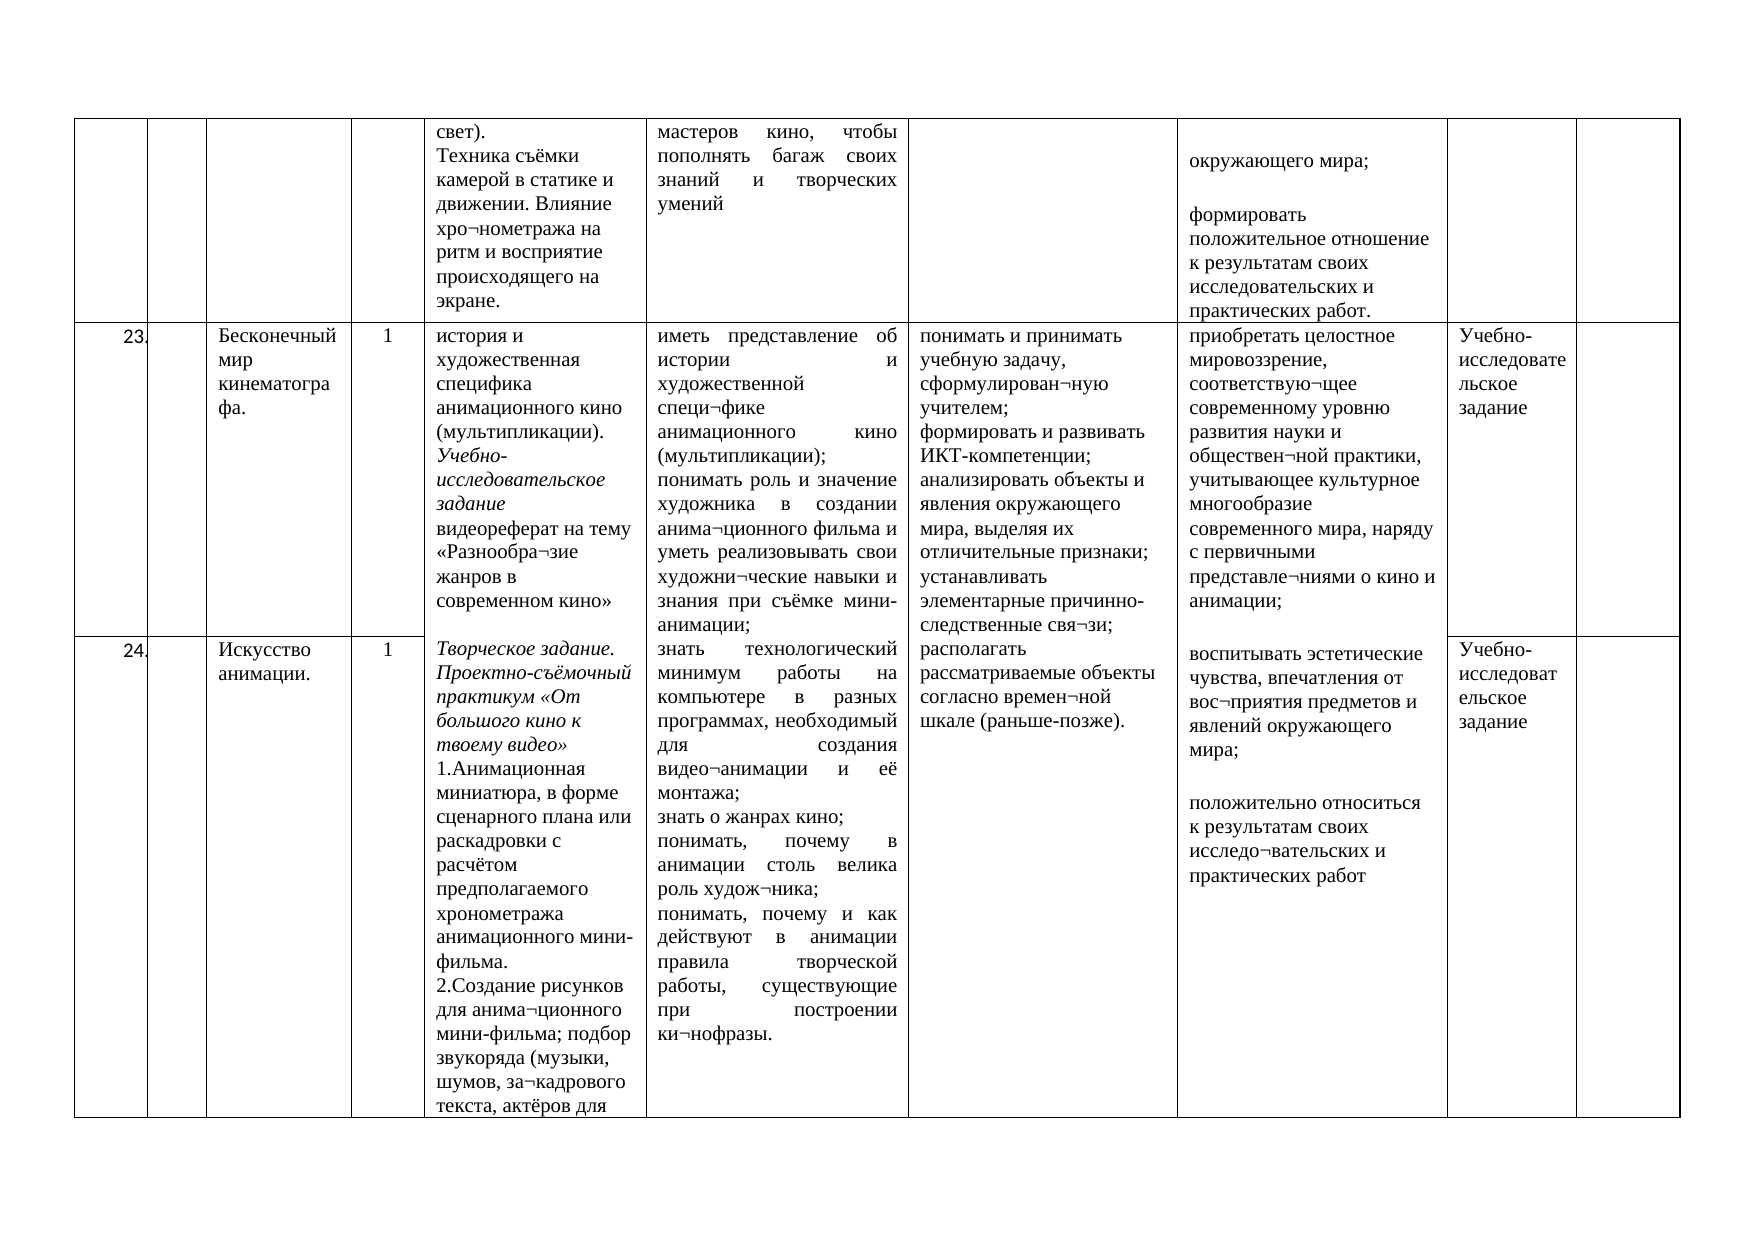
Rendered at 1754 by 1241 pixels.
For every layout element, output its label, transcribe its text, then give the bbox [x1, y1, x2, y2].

table_cell 1 [352, 119, 424, 322]
table_cell [1577, 637, 1679, 1117]
table_cell [75, 119, 147, 322]
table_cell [1448, 119, 1576, 322]
table_cell 1 [352, 637, 424, 1117]
table_cell Учебно-исследовательское задание [1448, 323, 1576, 636]
table_cell [1577, 323, 1679, 636]
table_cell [425, 119, 646, 322]
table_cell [1178, 119, 1447, 322]
table_cell приобретать целостное мировоззрение, соответствую¬щее современному уровню развития науки и обществен¬ной практики, учитывающее культурное многообразие современного мира, наряду с первичными представле¬ниями о кино и анимации; воспитывать эстетические чувства, впечатления от вос¬приятия предметов и явлений окружающего мира; положительно относиться к результатам своих исследо¬вательских и практических работ [1178, 323, 1447, 1117]
table_cell [148, 119, 206, 322]
table_cell понимать и принимать учебную задачу, сформулирован¬ную учителем; формировать и развивать ИКТ-компетенции; анализировать объекты и явления окружающего мира, выделяя их отличительные признаки; устанавливать элементарные причинно-следственные свя¬зи; располагать рассматриваемые объекты согласно времен¬ной шкале (раньше-позже). [909, 323, 1177, 1117]
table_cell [909, 119, 1177, 322]
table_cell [207, 119, 351, 322]
table_cell [148, 323, 206, 636]
table_cell [75, 323, 147, 636]
table_cell Бесконечный мир кинематографа. [207, 323, 351, 636]
table_cell [148, 637, 206, 1117]
table_cell иметь представление об истории и художественной специ¬фике анимационного кино (мультипликации); понимать роль и значение художника в создании анима¬ционного фильма и уметь реализовывать свои художни¬ческие навыки и знания при съёмке мини-анимации; знать технологический минимум работы на компьютере в разных программах, необходимый для создания видео¬анимации и её монтажа; знать о жанрах кино; понимать, почему в анимации столь велика роль худож¬ника; понимать, почему и как действуют в анимации правила творческой работы, существующие при построении ки¬нофразы. [647, 323, 908, 1117]
table_cell [1577, 119, 1679, 322]
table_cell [1448, 637, 1576, 1117]
table_cell 1 [352, 323, 424, 636]
table_cell [75, 637, 147, 1117]
table_cell история и художественная специфика анимационного кино (мультипликации). Учебно-исследовательское задание видеореферат на тему «Разнообра¬зие жанров в современном кино» Творческое задание. Проектно-съёмочный практикум «От большого кино к твоему видео» 1.Анимационная миниатюра, в форме сценарного плана или раскадровки с расчётом предполагаемого хронометража анимационного мини-фильма. 2.Создание рисунков для анима¬ционного мини-фильма; подбор звукоряда (музыки, шумов, за¬кадрового текста, актёров для озвучания. [425, 323, 646, 1117]
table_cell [647, 119, 908, 322]
table_cell Искусство анимации. [207, 637, 351, 1117]
